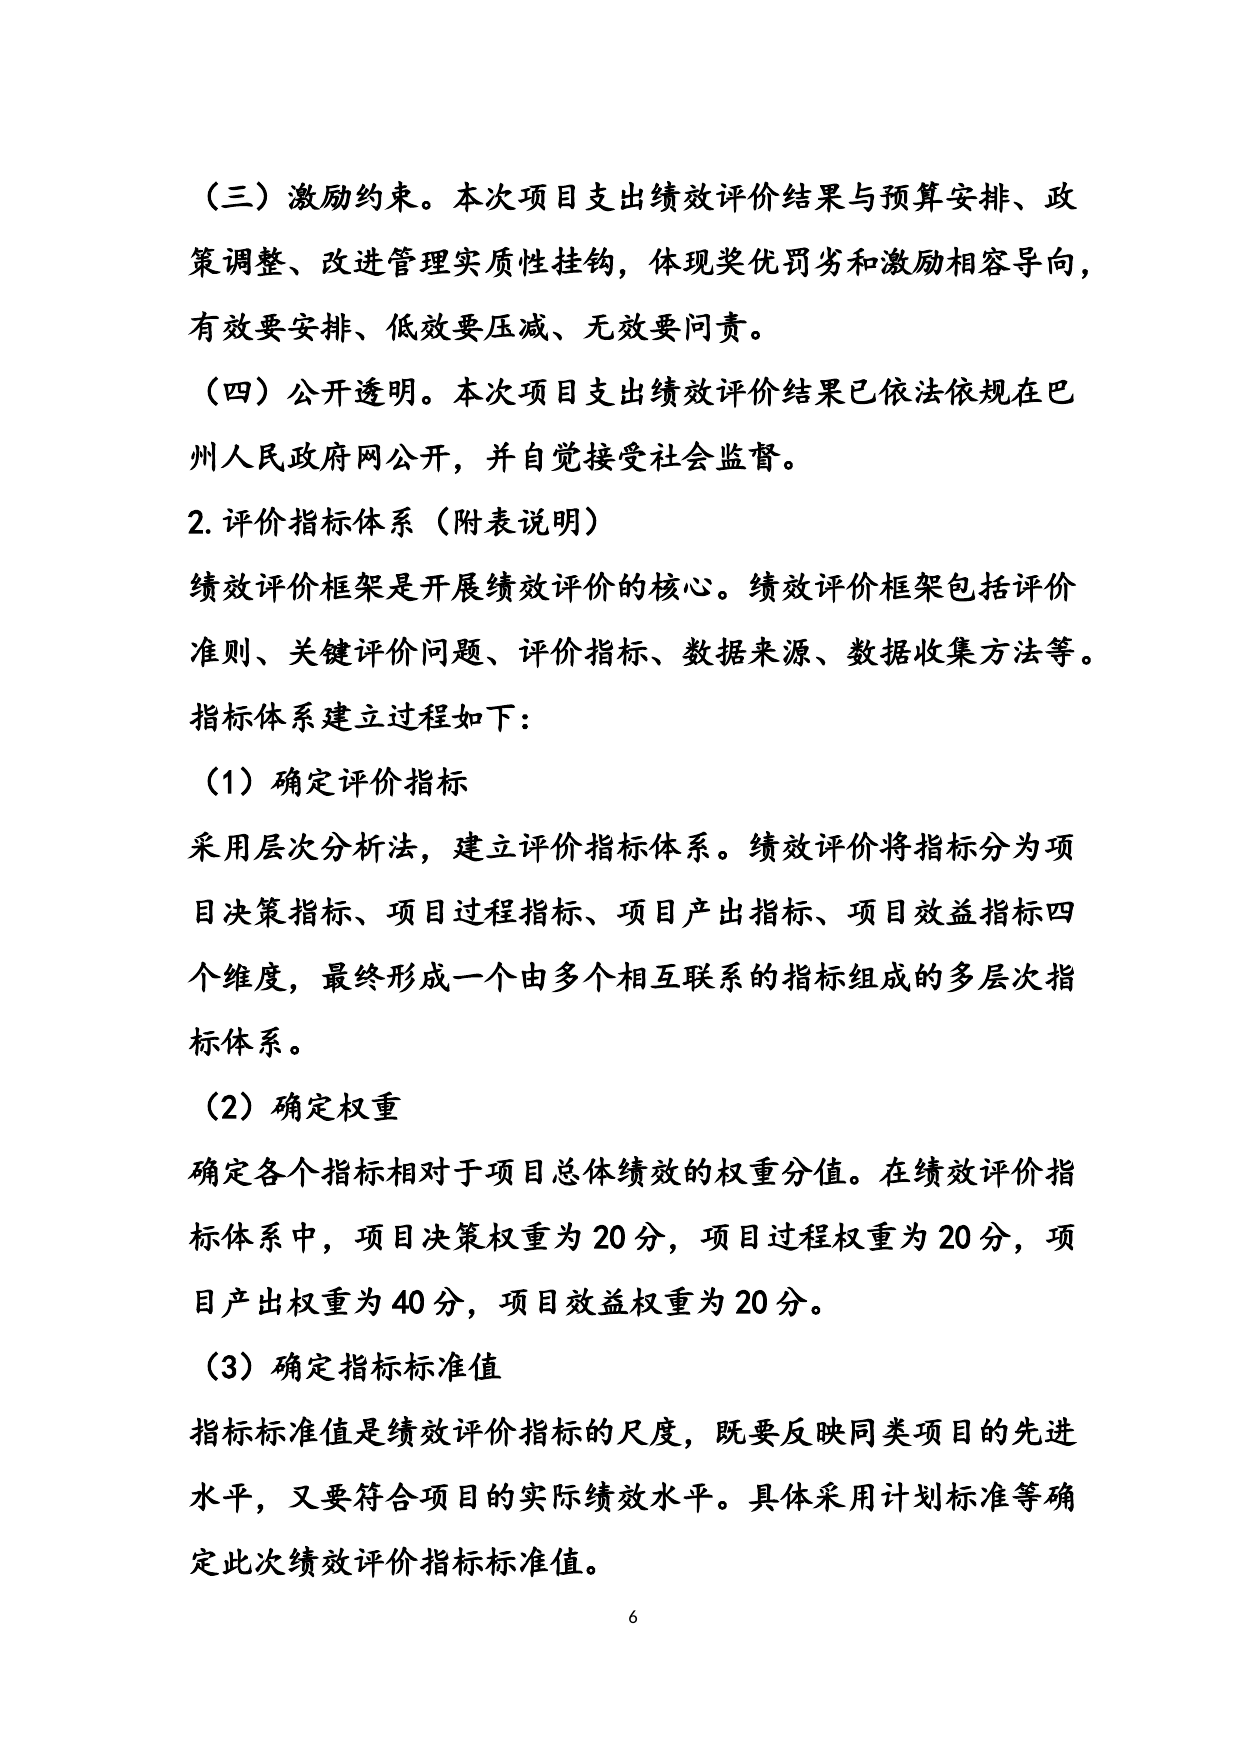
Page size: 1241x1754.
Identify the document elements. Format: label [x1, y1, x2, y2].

text [187, 162, 1078, 1592]
